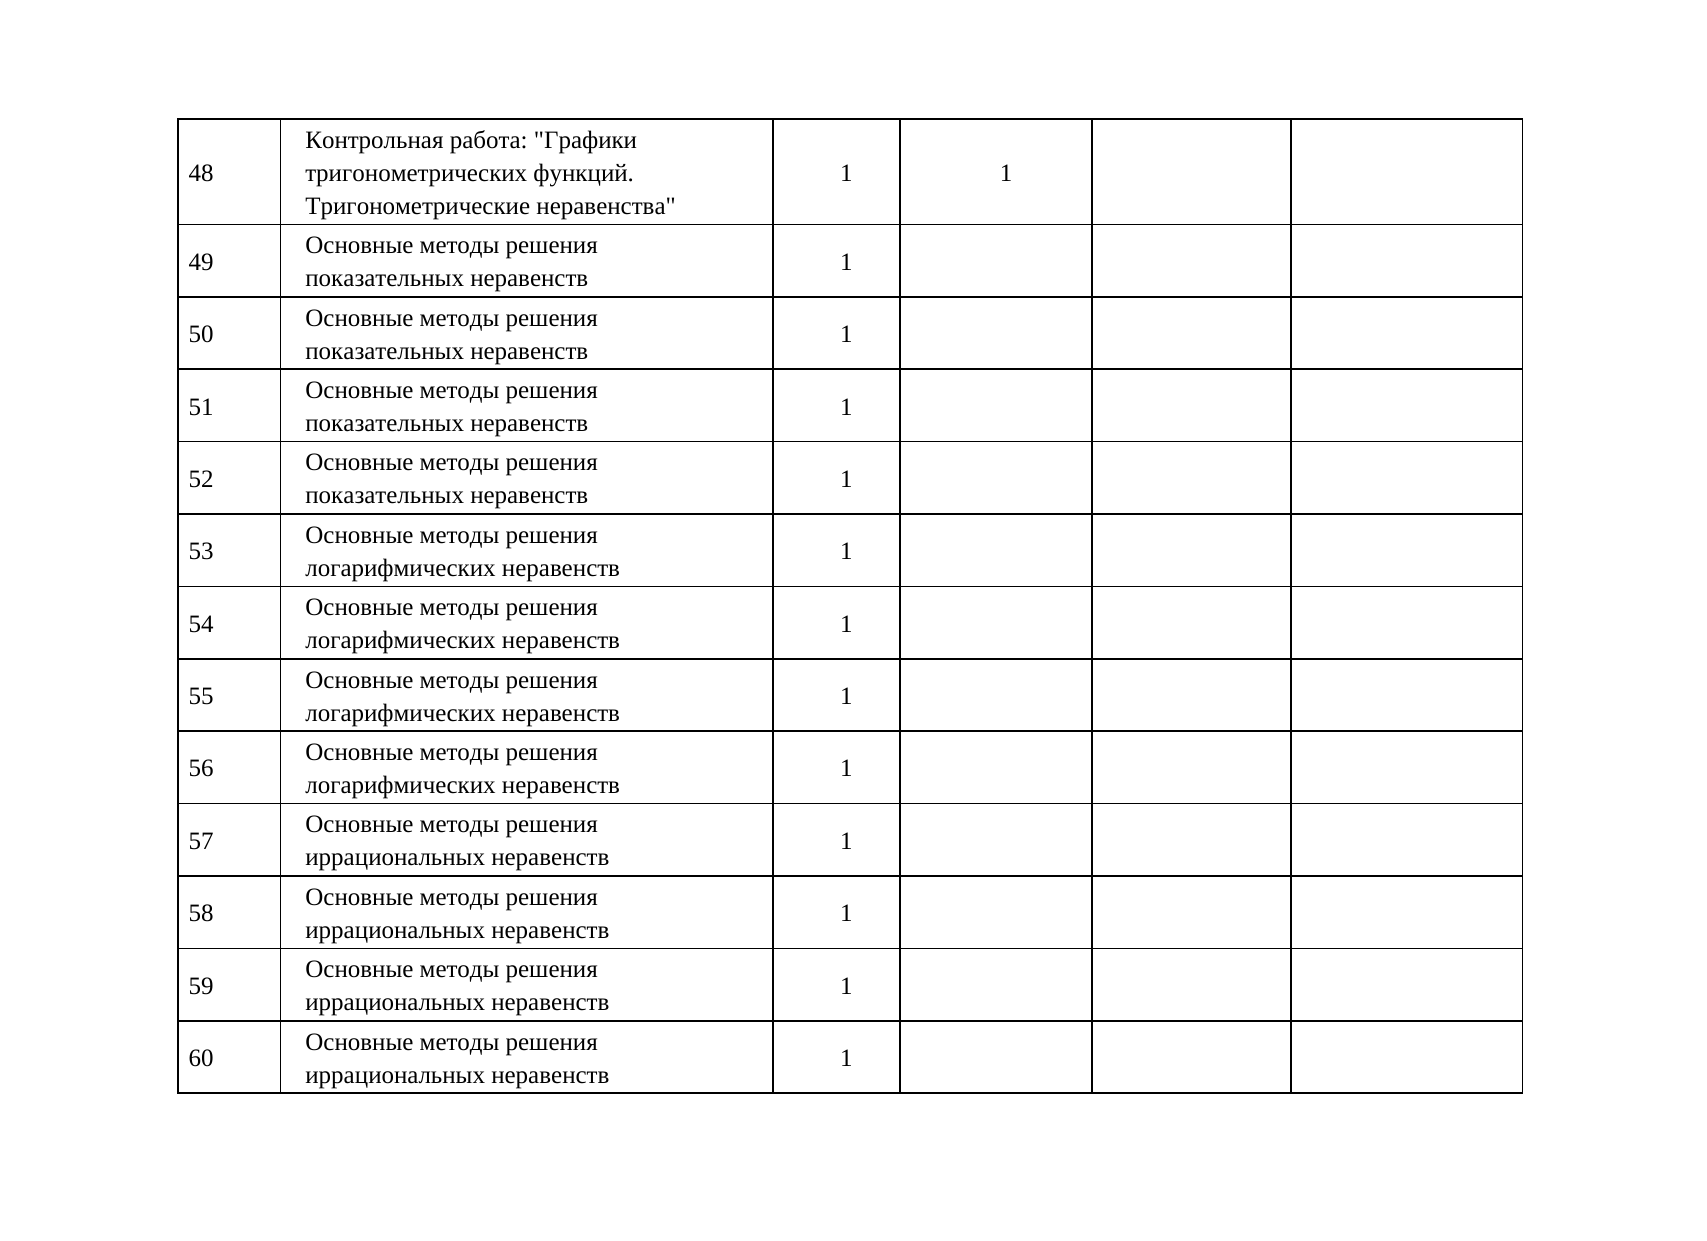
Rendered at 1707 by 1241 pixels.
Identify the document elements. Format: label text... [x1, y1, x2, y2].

table_cell [901, 515, 1091, 586]
table_cell [1093, 225, 1290, 296]
table_cell 54 [179, 587, 280, 658]
table_cell 1 [774, 515, 899, 586]
table_cell [901, 660, 1091, 730]
table_cell Контрольная работа: "Графики тригонометрических функций. Тригонометрические неравенства" [281, 120, 772, 223]
table_cell 1 [774, 298, 899, 368]
table_cell [901, 949, 1091, 1020]
table_cell [901, 225, 1091, 296]
table_cell [1292, 587, 1522, 658]
table_cell [1292, 225, 1522, 296]
table_cell [901, 442, 1091, 513]
table_cell Основные методы решения иррациональных неравенств [281, 1022, 772, 1092]
table_cell [1093, 660, 1290, 730]
table_cell 1 [901, 120, 1091, 223]
table_cell Основные методы решения показательных неравенств [281, 442, 772, 513]
table_cell 52 [179, 442, 280, 513]
table_cell 1 [774, 442, 899, 513]
table_cell 1 [774, 660, 899, 730]
table_cell [901, 804, 1091, 875]
table_cell Основные методы решения показательных неравенств [281, 370, 772, 441]
table_cell [1093, 877, 1290, 947]
table_cell [1292, 732, 1522, 803]
table_cell [1093, 732, 1290, 803]
table_cell [1093, 1022, 1290, 1092]
table_cell [1292, 1022, 1522, 1092]
table_cell Основные методы решения показательных неравенств [281, 225, 772, 296]
table_cell [1292, 877, 1522, 947]
table_cell [1093, 442, 1290, 513]
table_cell [1292, 370, 1522, 441]
table_cell 56 [179, 732, 280, 803]
table_cell [1093, 120, 1290, 223]
table_cell 1 [774, 804, 899, 875]
table_cell [1292, 804, 1522, 875]
table_cell Основные методы решения логарифмических неравенств [281, 732, 772, 803]
table_cell 58 [179, 877, 280, 947]
table_cell 49 [179, 225, 280, 296]
table_cell [901, 587, 1091, 658]
table_cell 59 [179, 949, 280, 1020]
table_cell [1093, 370, 1290, 441]
table_cell [1292, 515, 1522, 586]
table_cell [901, 1022, 1091, 1092]
table_cell [1292, 298, 1522, 368]
table_cell [1292, 660, 1522, 730]
table_cell [901, 298, 1091, 368]
table_cell 1 [774, 877, 899, 947]
table_cell 1 [774, 949, 899, 1020]
table_cell [1093, 587, 1290, 658]
table_cell Основные методы решения иррациональных неравенств [281, 804, 772, 875]
table_cell [1292, 120, 1522, 223]
table_cell [1292, 949, 1522, 1020]
table_cell 50 [179, 298, 280, 368]
table_cell Основные методы решения логарифмических неравенств [281, 587, 772, 658]
table_cell 1 [774, 1022, 899, 1092]
table_cell 1 [774, 370, 899, 441]
table_cell [901, 877, 1091, 947]
table_cell 1 [774, 732, 899, 803]
table_cell 53 [179, 515, 280, 586]
table_cell [1093, 515, 1290, 586]
table_cell 60 [179, 1022, 280, 1092]
table_cell Основные методы решения логарифмических неравенств [281, 515, 772, 586]
table_cell 57 [179, 804, 280, 875]
table_cell 55 [179, 660, 280, 730]
table_cell Основные методы решения логарифмических неравенств [281, 660, 772, 730]
table_cell [901, 370, 1091, 441]
table_cell [1093, 949, 1290, 1020]
table_cell [901, 732, 1091, 803]
table_cell Основные методы решения иррациональных неравенств [281, 877, 772, 947]
table_cell [1093, 804, 1290, 875]
table_cell 1 [774, 587, 899, 658]
table_cell Основные методы решения показательных неравенств [281, 298, 772, 368]
table_cell Основные методы решения иррациональных неравенств [281, 949, 772, 1020]
table_cell [1093, 298, 1290, 368]
table_cell 48 [179, 120, 280, 223]
table_cell 1 [774, 225, 899, 296]
table_cell 51 [179, 370, 280, 441]
table_cell 1 [774, 120, 899, 223]
table_cell [1292, 442, 1522, 513]
